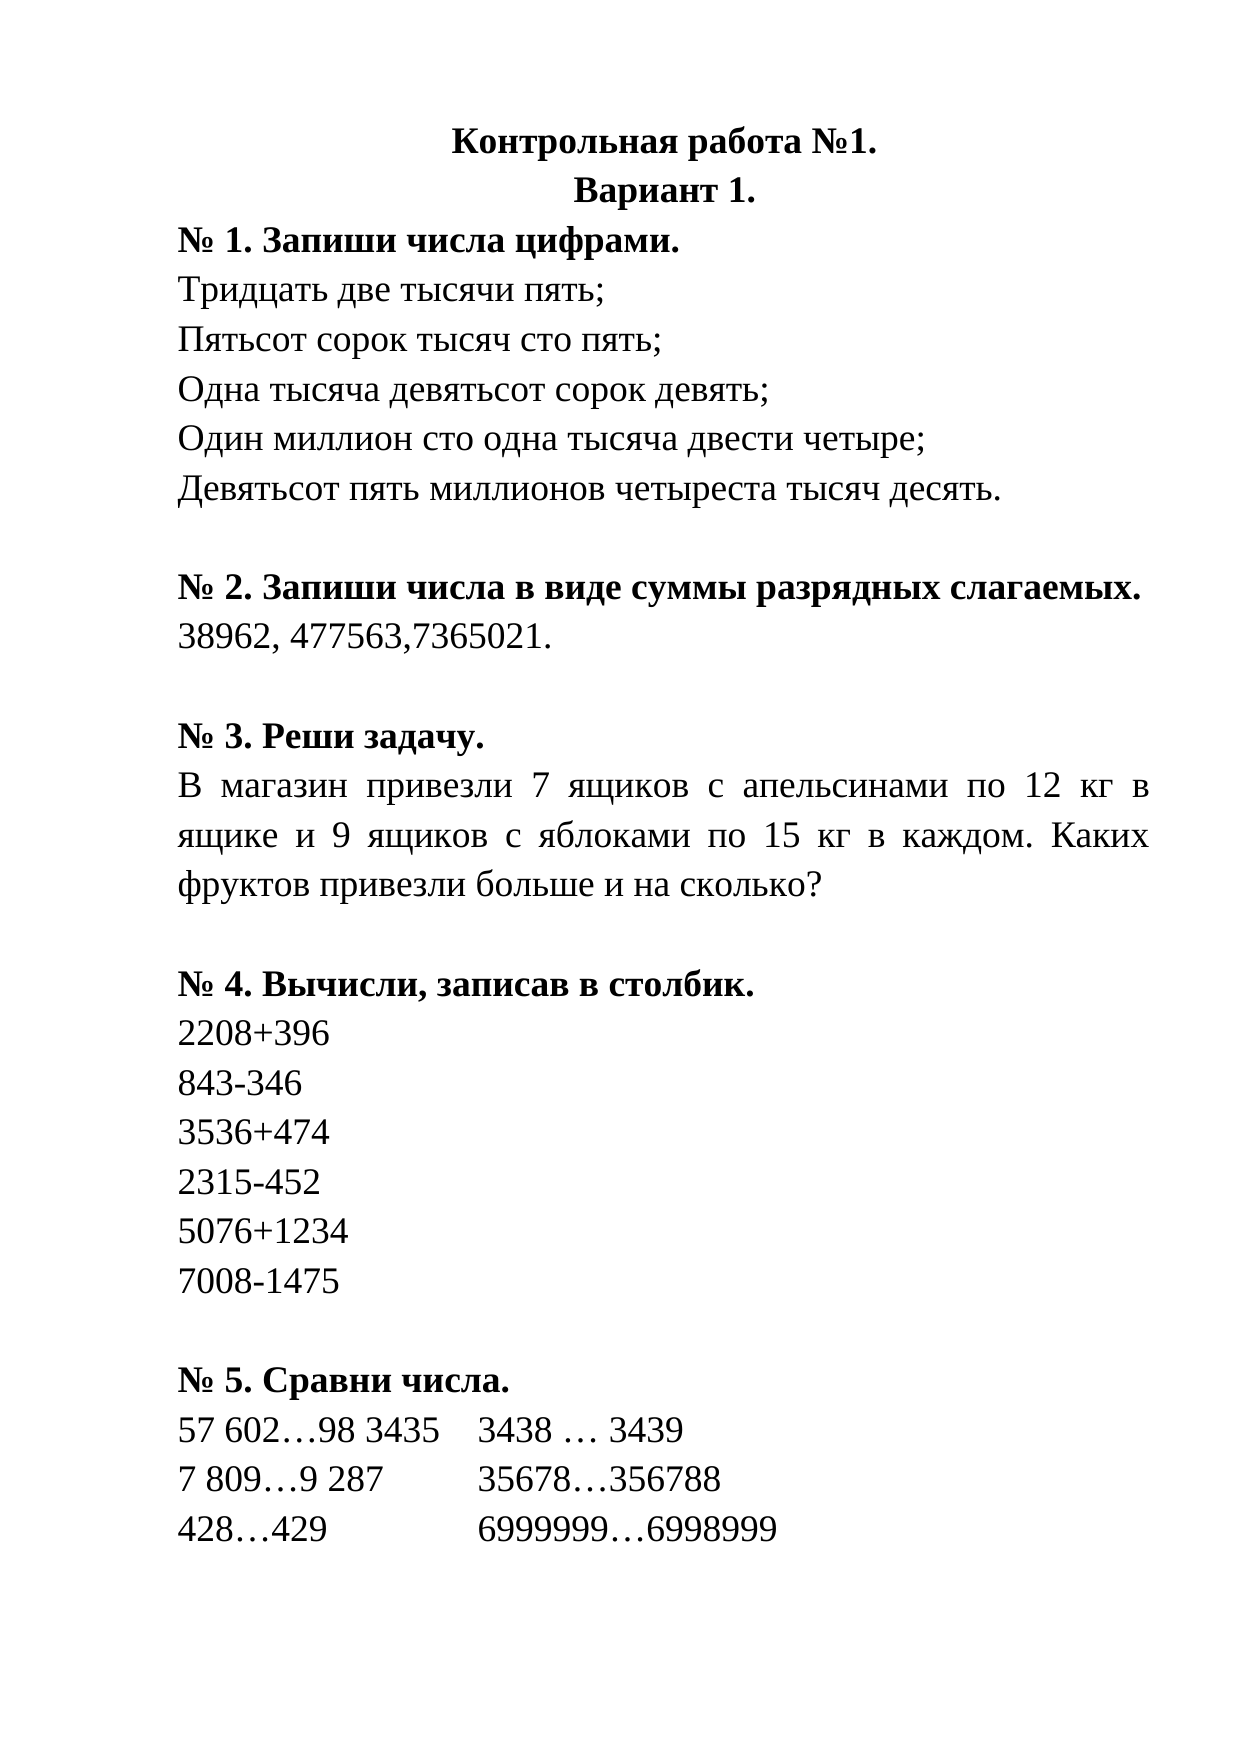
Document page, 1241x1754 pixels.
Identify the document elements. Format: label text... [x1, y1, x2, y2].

text Вариант 1. [177, 168, 1152, 211]
text № 5. Сравни числа. [177, 1358, 1152, 1401]
text 2315-452 [177, 1159, 1152, 1202]
text № 1. Запиши числа цифрами. [177, 217, 1152, 260]
text Девятьсот пять миллионов четыреста тысяч десять. [177, 465, 1152, 508]
text 7 809…9 287 35678…356788 [177, 1457, 1152, 1500]
text Контрольная работа №1. [177, 118, 1152, 161]
text 7008-1475 [177, 1258, 1152, 1302]
text 3536+474 [177, 1110, 1152, 1153]
text Пятьсот сорок тысяч сто пять; [177, 316, 1152, 359]
text № 4. Вычисли, записав в столбик. [177, 961, 1152, 1004]
text 38962, 477563,7365021. [177, 614, 1152, 657]
text 5076+1234 [177, 1209, 1152, 1252]
text № 3. Реши задачу. [177, 713, 1152, 756]
text В магазин привезли 7 ящиков с апельсинами по 12 кг в ящике и 9 ящиков с яблоками по 15 кг в каждом. Каких фруктов привезли больше и на сколько? [177, 763, 1152, 905]
text 2208+396 [177, 1011, 1152, 1054]
text Один миллион сто одна тысяча двести четыре; [177, 416, 1152, 459]
text Одна тысяча девятьсот сорок девять; [177, 366, 1152, 409]
text 843-346 [177, 1060, 1152, 1103]
text Тридцать две тысячи пять; [177, 267, 1152, 310]
text 428…429 6999999…6998999 [177, 1506, 1152, 1549]
text № 2. Запиши числа в виде суммы разрядных слагаемых. [177, 564, 1152, 607]
text 57 602…98 3435 3438 … 3439 [177, 1407, 1152, 1450]
